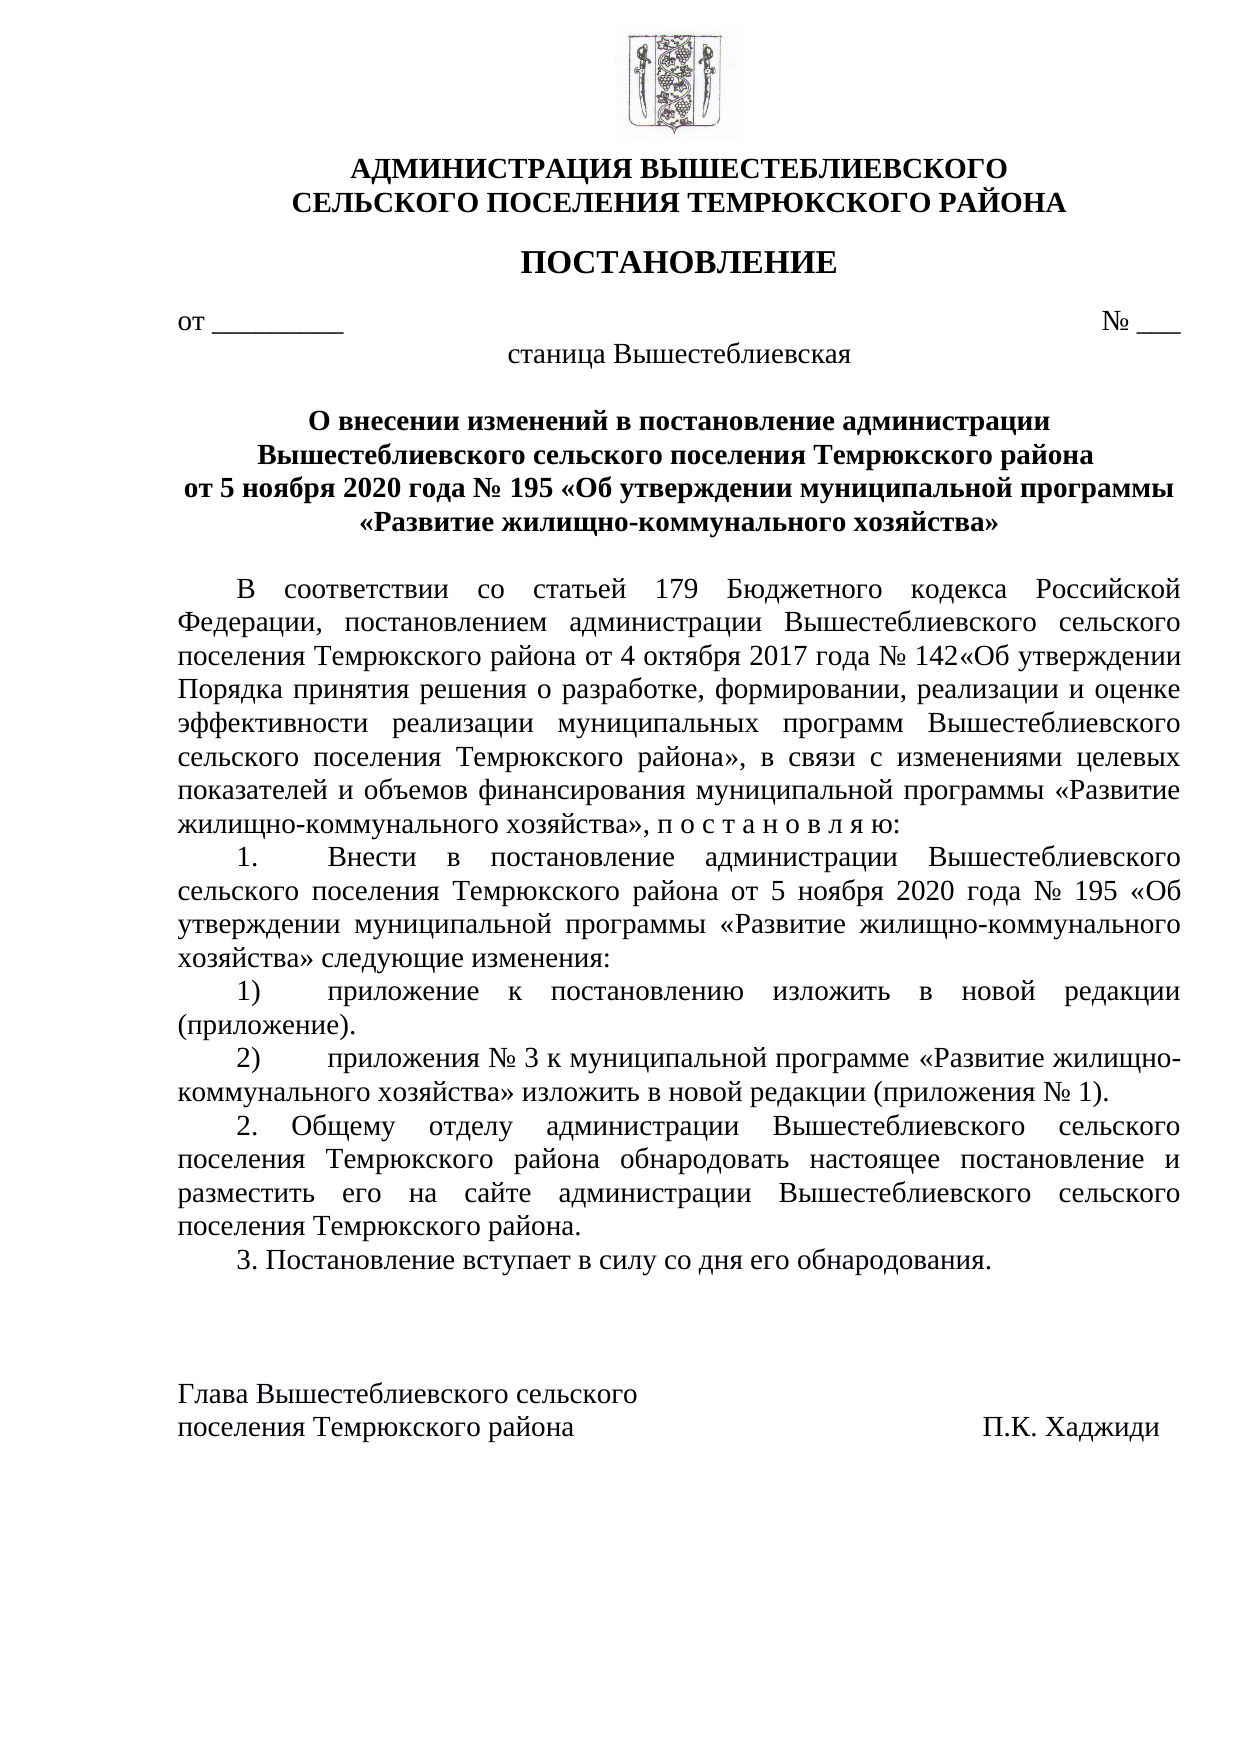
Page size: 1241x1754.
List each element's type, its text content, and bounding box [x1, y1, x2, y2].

text Глава Вышестеблиевского сельского [177, 1376, 1181, 1409]
list приложения № 3 к муниципальной программе «Развитие жилищно-коммунального хозяйства» изложить в новой редакции (приложения № 1). [177, 1041, 1181, 1108]
list приложение к постановлению изложить в новой редакции (приложение). [177, 973, 1181, 1041]
text В соответствии со статьей 179 Бюджетного кодекса Российской Федерации, постановлением администрации Вышестеблиевского сельского поселения Темрюкского района от 4 октября 2017 года № 142«Об утверждении Порядка принятия решения о разработке, формировании, реализации и оценке эффективности реализации муниципальных программ Вышестеблиевского сельского поселения Темрюкского района», в связи с изменениями целевых показателей и объемов финансирования муниципальной программы «Развитие жилищно-коммунального хозяйства», п о с т а н о в л я ю: [177, 571, 1181, 839]
text станица Вышестеблиевская [177, 336, 1181, 370]
picture [614, 24, 744, 141]
text 3. Постановление вступает в силу со дня его обнародования. [177, 1242, 1181, 1275]
text СЕЛЬСКОГО ПОСЕЛЕНИЯ ТЕМРЮКСКОГО РАЙОНА [177, 185, 1181, 219]
text поселения Темрюкского района П.К. Хаджиди [177, 1409, 1181, 1443]
text 2. Общему отделу администрации Вышестеблиевского сельского поселения Темрюкского района обнародовать настоящее постановление и разместить его на сайте администрации Вышестеблиевского сельского поселения Темрюкского района. [177, 1108, 1181, 1242]
text ПОСТАНОВЛЕНИЕ [177, 243, 1181, 281]
list Внести в постановление администрации Вышестеблиевского сельского поселения Темрюкского района от 5 ноября 2020 года № 195 «Об утверждении муниципальной программы «Развитие жилищно-коммунального хозяйства» следующие изменения: [177, 839, 1181, 973]
text АДМИНИСТРАЦИЯ ВЫШЕСТЕБЛИЕВСКОГО [177, 152, 1181, 185]
text от _________ № ___ [177, 303, 1181, 336]
text О внесении изменений в постановление администрации Вышестеблиевского сельского поселения Темрюкского района от 5 ноября 2020 года № 195 «Об утверждении муниципальной программы «Развитие жилищно-коммунального хозяйства» [177, 403, 1181, 537]
